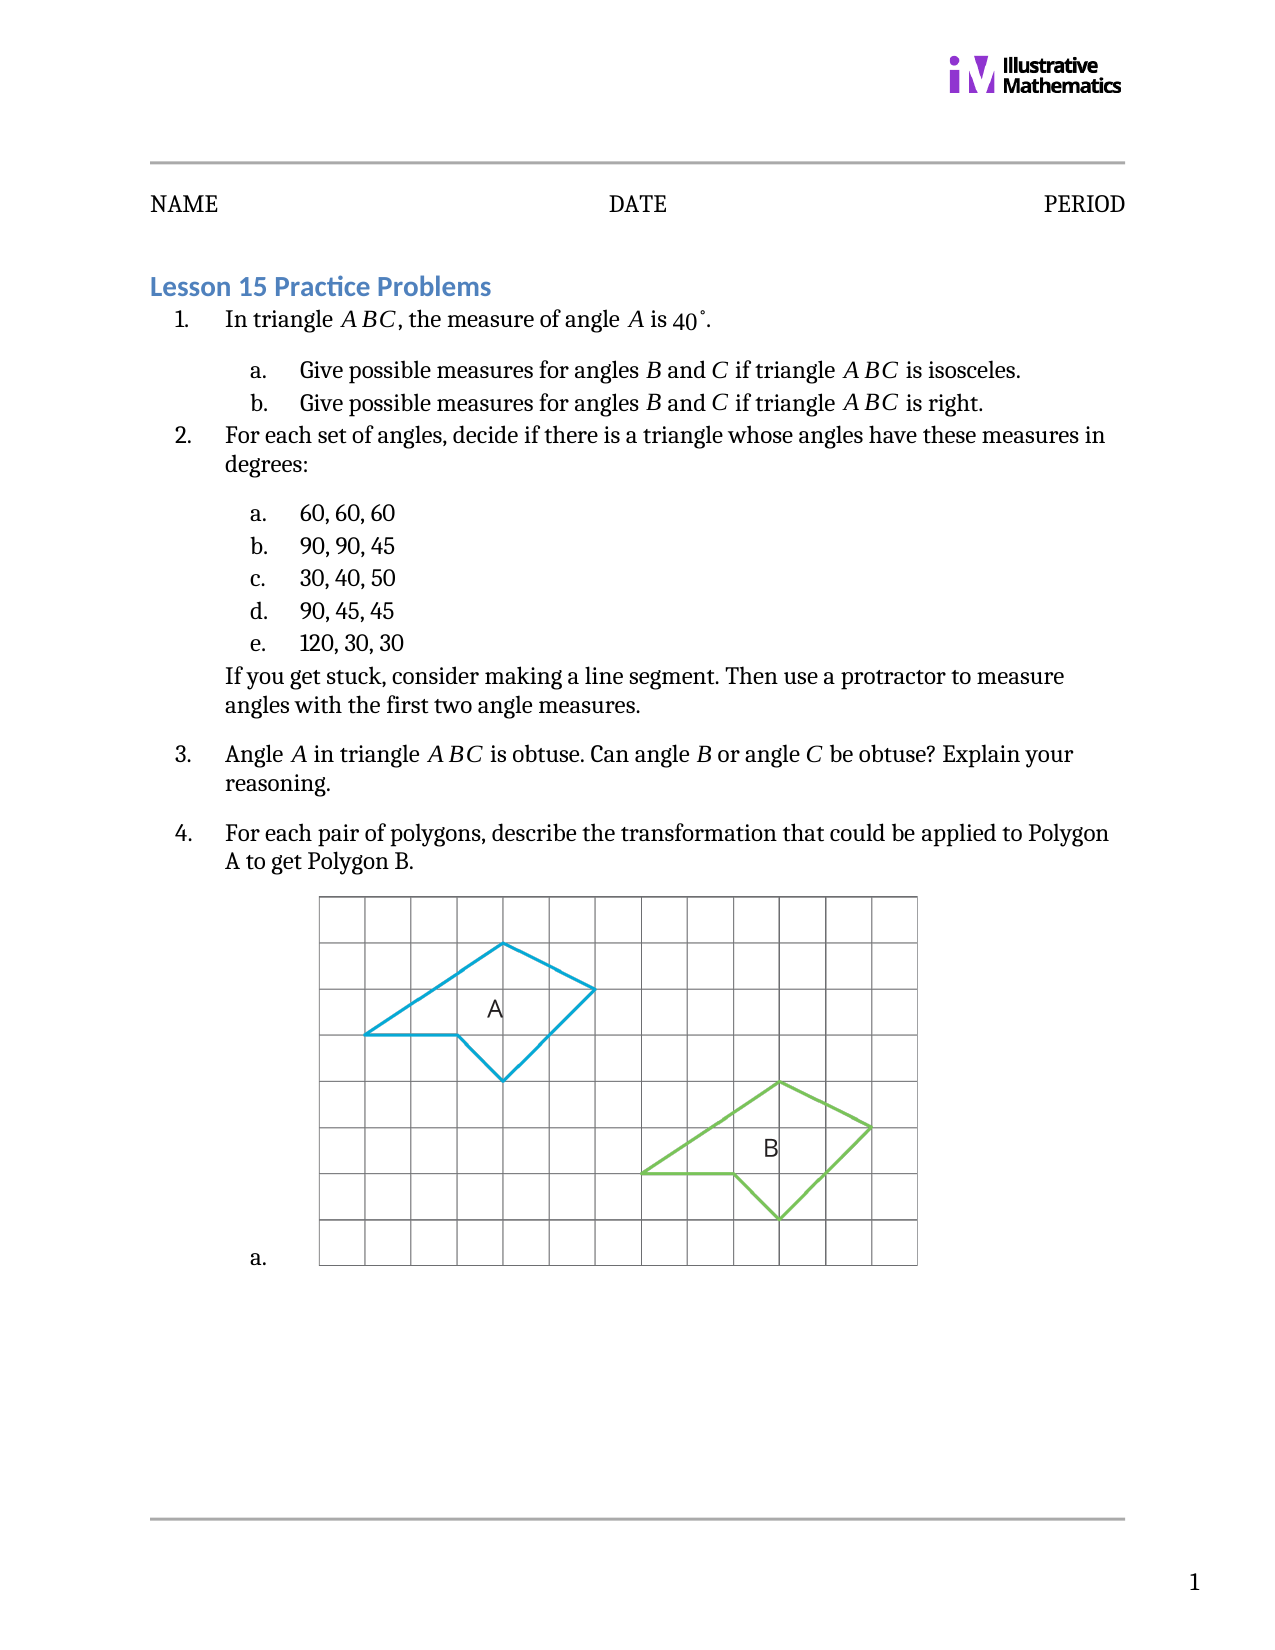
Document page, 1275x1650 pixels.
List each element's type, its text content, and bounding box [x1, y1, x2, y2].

list 60, 60, 60 [250, 499, 1125, 528]
subtitle Lesson 15 Practice Problems [150, 268, 1125, 304]
picture [949, 55, 1121, 93]
list If you get stuck, consider making a line segment. Then use a protractor to measure angles with the first two angle measures. [175, 662, 1125, 719]
list For each set of angles, decide if there is a triangle whose angles have these measures in degrees: [175, 421, 1125, 478]
list Angle in triangle is obtuse. Can angle or angle be obtuse? Explain your reasoning. [175, 740, 1125, 798]
list In triangle , the measure of angle is . [175, 304, 1125, 335]
list 90, 45, 45 [250, 597, 1125, 626]
list Give possible measures for angles and if triangle is right. [250, 388, 1125, 417]
picture [318, 896, 918, 1266]
list 120, 30, 30 [250, 629, 1125, 658]
list 90, 90, 45 [250, 532, 1125, 561]
list For each pair of polygons, describe the transformation that could be applied to Polygon A to get Polygon B. [175, 818, 1125, 876]
list Give possible measures for angles and if triangle is isosceles. [250, 356, 1125, 385]
list 30, 40, 50 [250, 564, 1125, 593]
